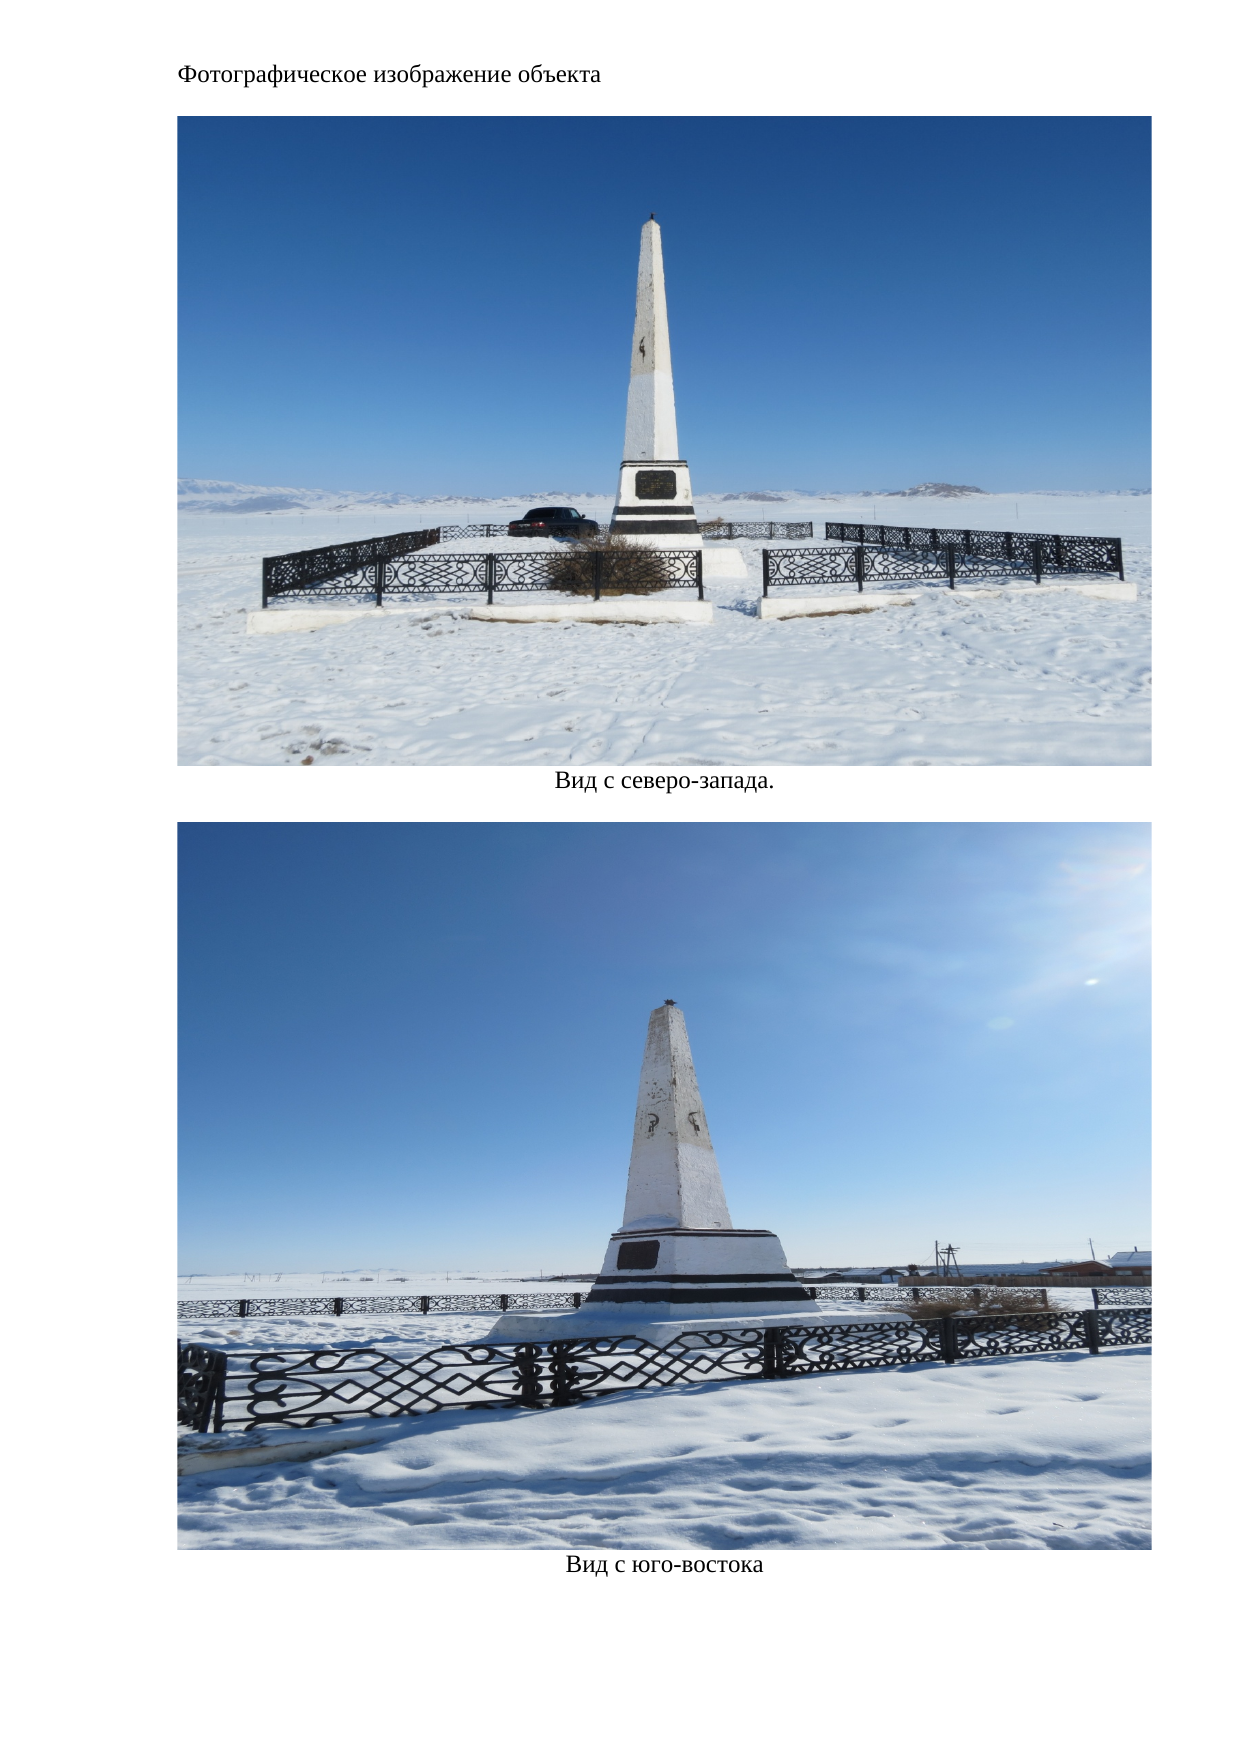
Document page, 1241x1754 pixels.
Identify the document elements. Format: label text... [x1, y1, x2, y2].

text Вид с юго-востока [177, 1550, 1152, 1578]
picture [177, 822, 1152, 1550]
text Вид с северо-запада. [177, 766, 1152, 794]
picture [177, 116, 1152, 766]
text Фотографическое изображение объекта [177, 59, 1152, 88]
